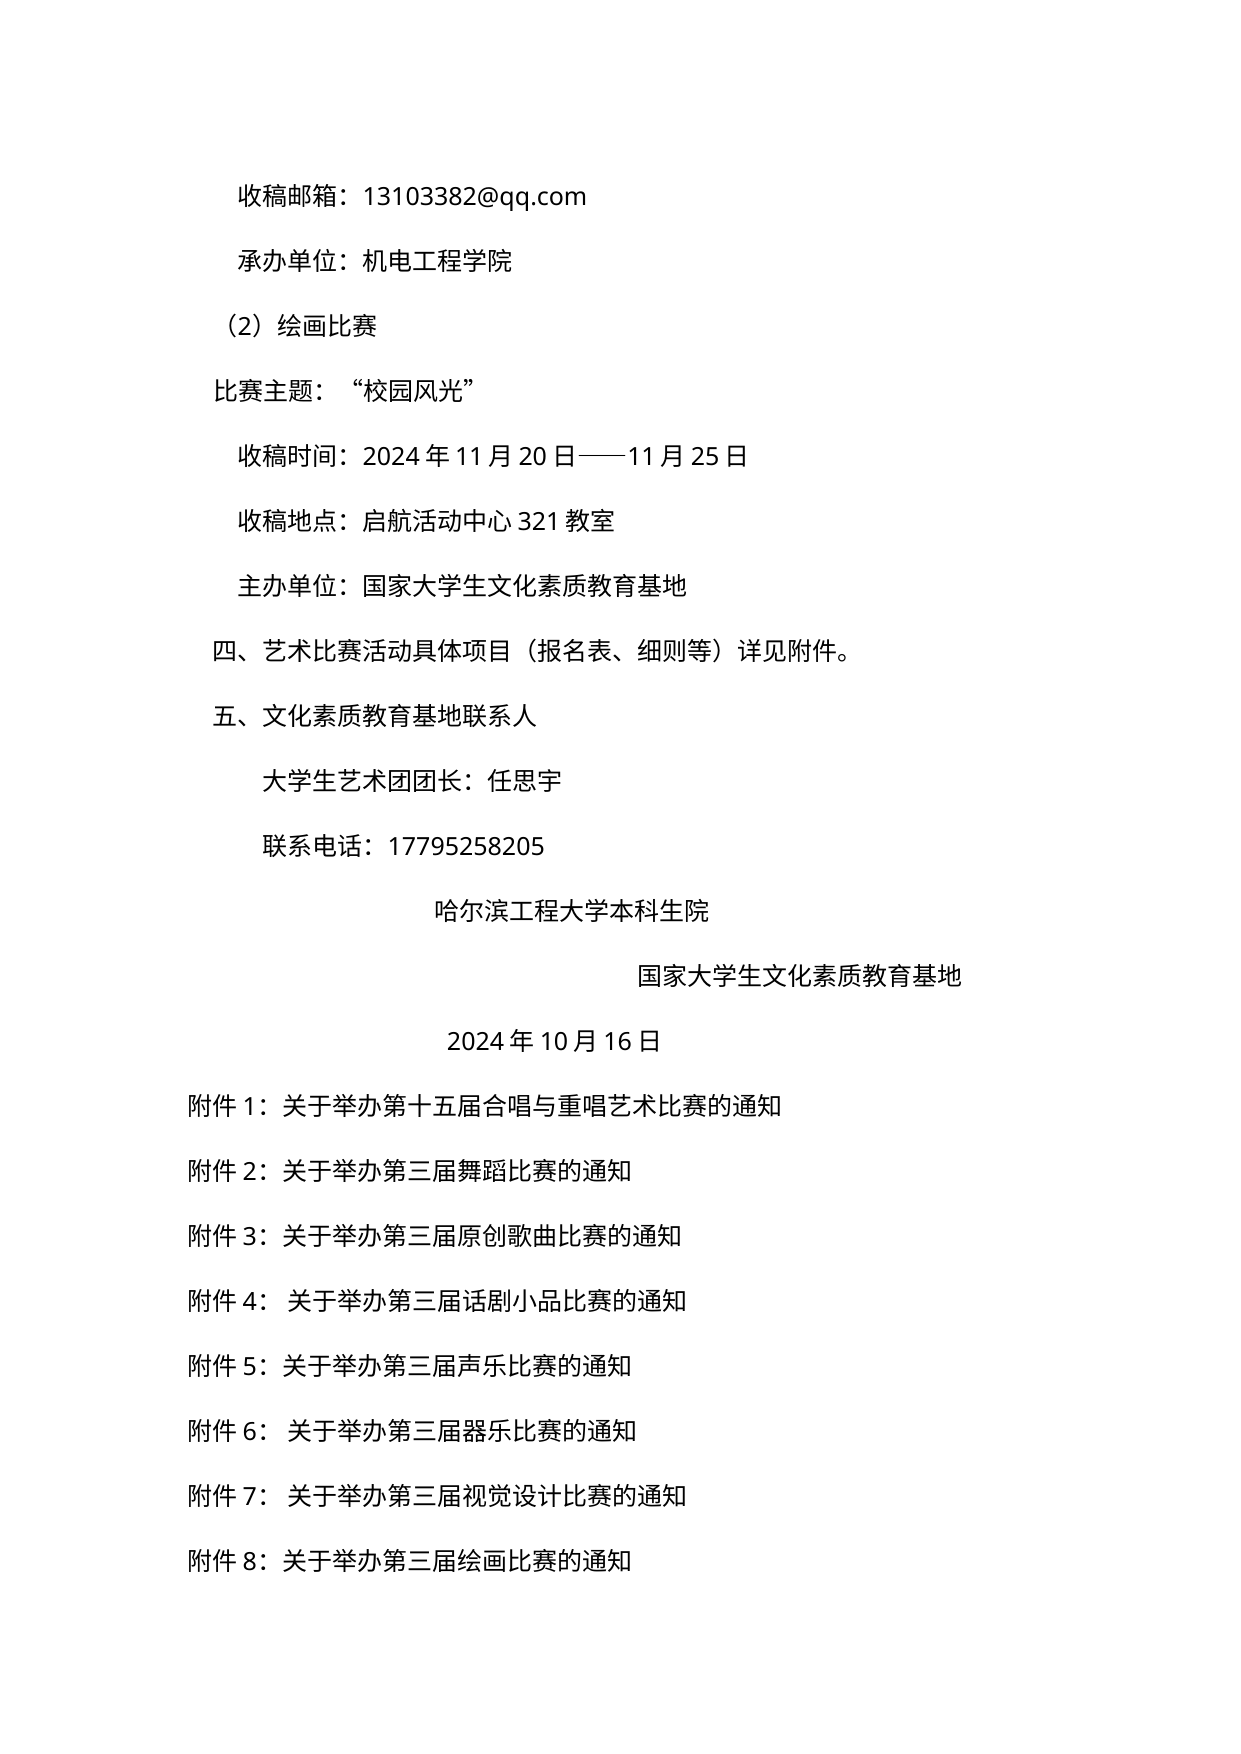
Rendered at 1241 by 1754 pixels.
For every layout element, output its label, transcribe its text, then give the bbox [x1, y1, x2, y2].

text 附件5：关于举办第三届声乐比赛的通知 [187, 1332, 1053, 1397]
text 2024年10月16日 [187, 1007, 1053, 1072]
text 附件6： 关于举办第三届器乐比赛的通知 [187, 1397, 1053, 1462]
text 收稿邮箱：13103382@qq.com [187, 162, 1053, 227]
text 比赛主题：“校园风光” [187, 357, 1053, 422]
text 附件3：关于举办第三届原创歌曲比赛的通知 [187, 1202, 1053, 1267]
text 收稿时间：2024年11月20日——11月25日 [187, 422, 1053, 487]
text 五、文化素质教育基地联系人 [187, 682, 1053, 747]
text 哈尔滨工程大学本科生院 [187, 877, 1053, 942]
text 主办单位：国家大学生文化素质教育基地 [187, 552, 1053, 617]
text 承办单位：机电工程学院 [187, 227, 1053, 292]
text 大学生艺术团团长：任思宇 [187, 747, 1053, 812]
text 附件2：关于举办第三届舞蹈比赛的通知 [187, 1137, 1053, 1202]
text 国家大学生文化素质教育基地 [187, 942, 1053, 1007]
text 收稿地点：启航活动中心321教室 [187, 487, 1053, 552]
text 四、艺术比赛活动具体项目（报名表、细则等）详见附件。 [187, 617, 1053, 682]
text 附件7： 关于举办第三届视觉设计比赛的通知 [187, 1462, 1053, 1527]
text 联系电话：17795258205 [187, 812, 1053, 877]
text 附件1：关于举办第十五届合唱与重唱艺术比赛的通知 [187, 1072, 1053, 1137]
text 附件8：关于举办第三届绘画比赛的通知 [187, 1527, 1053, 1592]
text 附件4： 关于举办第三届话剧小品比赛的通知 [187, 1267, 1053, 1332]
text （2）绘画比赛 [187, 292, 1053, 357]
